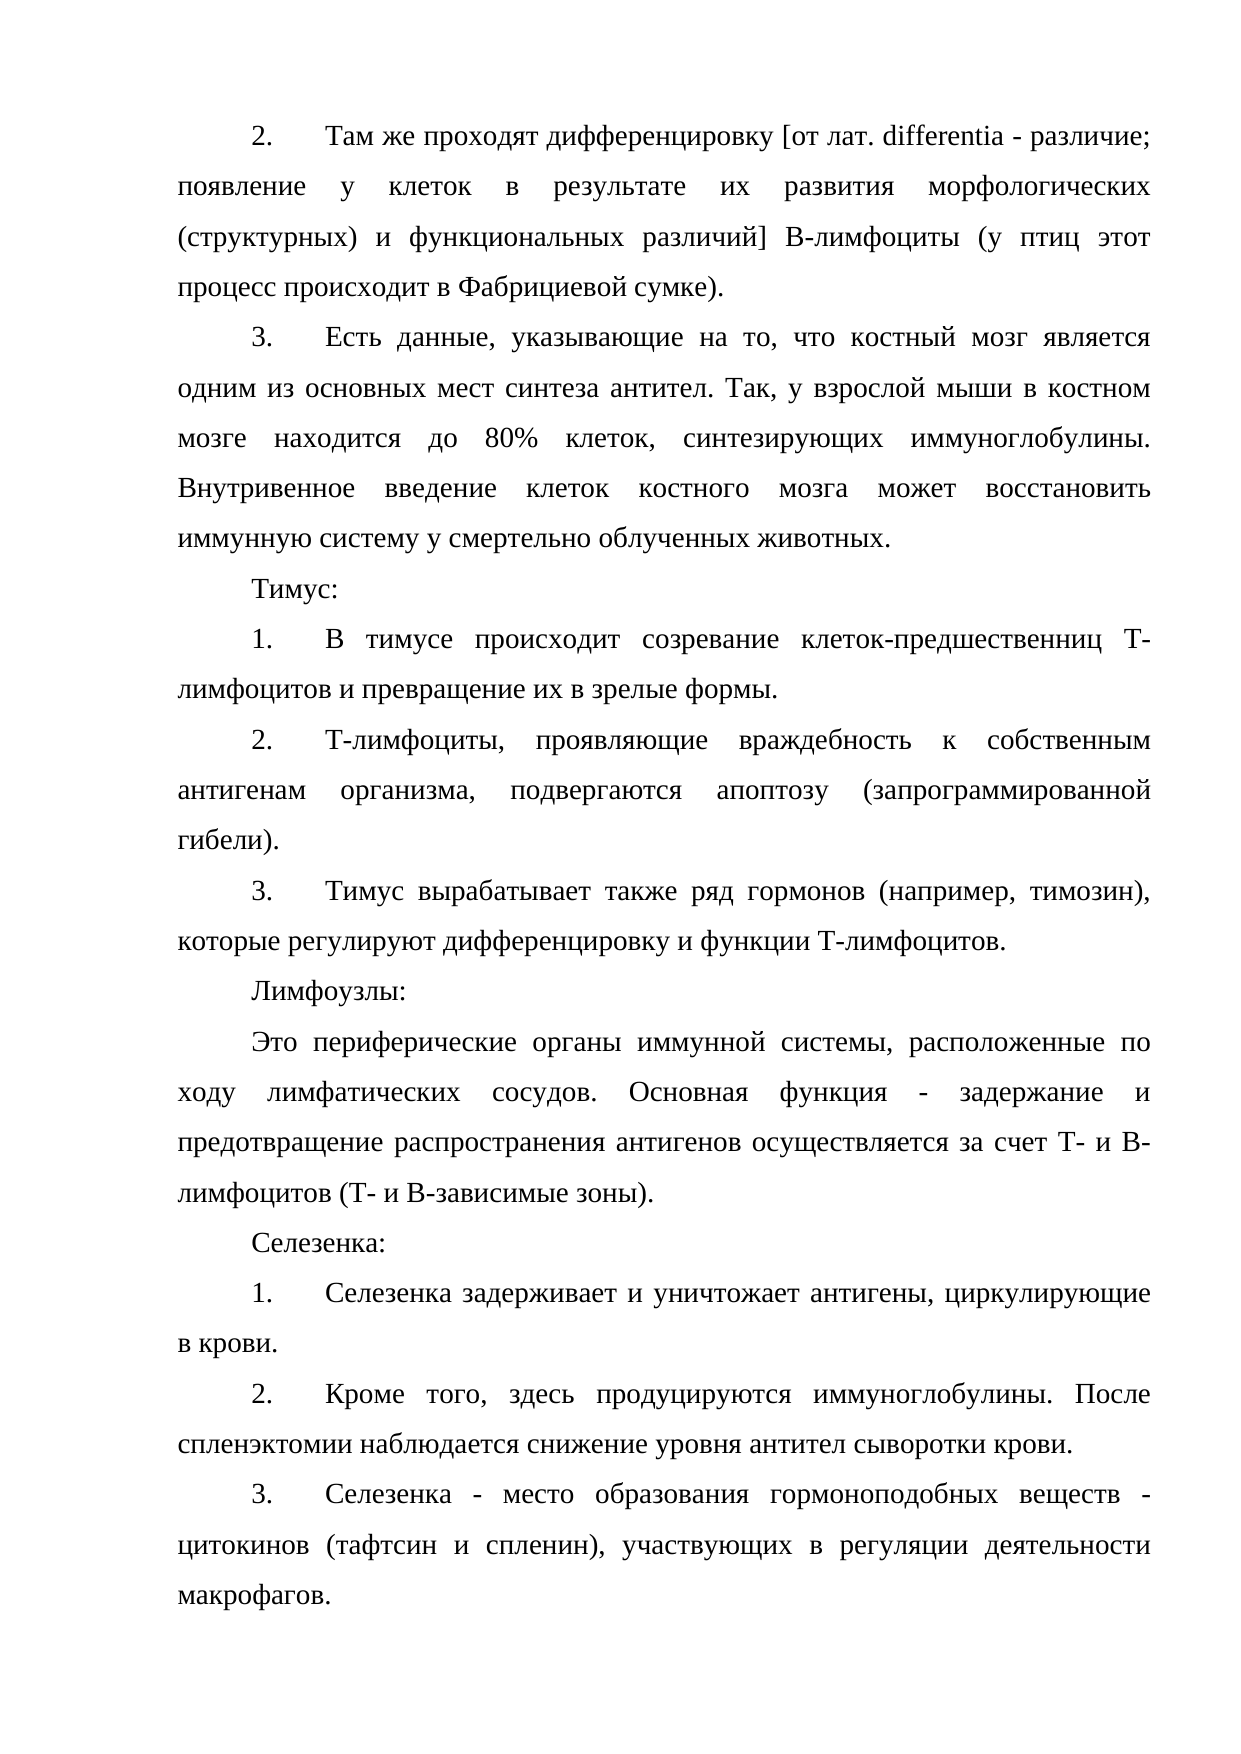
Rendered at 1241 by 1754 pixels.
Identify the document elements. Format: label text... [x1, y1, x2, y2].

list Селезенка - место образования гормоноподобных веществ - цитокинов (тафтсин и спленин), участвующих в регуляции деятельности макрофагов. [177, 1477, 1152, 1611]
list Есть данные, указывающие на то, что костный мозг является одним из основных мест синтеза антител. Так, у взрослой мыши в костном мозге находится до 80% клеток, синтезирующих иммуноглобулины. Внутривенное введение клеток костного мозга может восстановить иммунную систему у смертельно облученных животных. [177, 319, 1152, 554]
list Тимус вырабатывает также ряд гормонов (например, тимозин), которые регулируют дифференцировку и функции Т-лимфоцитов. [177, 873, 1152, 957]
list Т-лимфоциты, проявляющие враждебность к собственным антигенам организма, подвергаются апоптозу (запрограммированной гибели). [177, 722, 1152, 856]
text Тимус: [177, 571, 1152, 604]
list Селезенка задерживает и уничтожает антигены, циркулирующие в крови. [177, 1275, 1152, 1359]
text Лимфоузлы: [177, 973, 1152, 1007]
text Селезенка: [177, 1225, 1152, 1258]
list Кроме того, здесь продуцируются иммуноглобулины. После спленэктомии наблюдается снижение уровня антител сыворотки крови. [177, 1376, 1152, 1460]
list Там же проходят дифференцировку [от лат. differentia - различие; появление у клеток в результате их развития морфологических (структурных) и функциональных различий] В-лимфоциты (у птиц этот процесс происходит в Фабрициевой сумке). [177, 118, 1152, 303]
list В тимусе происходит созревание клеток-предшественниц Т-лимфоцитов и превращение их в зрелые формы. [177, 621, 1152, 705]
text Это периферические органы иммунной системы, расположенные по ходу лимфатических сосудов. Основная функция - задержание и предотвращение распространения антигенов осуществляется за счет Т- и В-лимфоцитов (Т- и В-зависимые зоны). [177, 1024, 1152, 1208]
